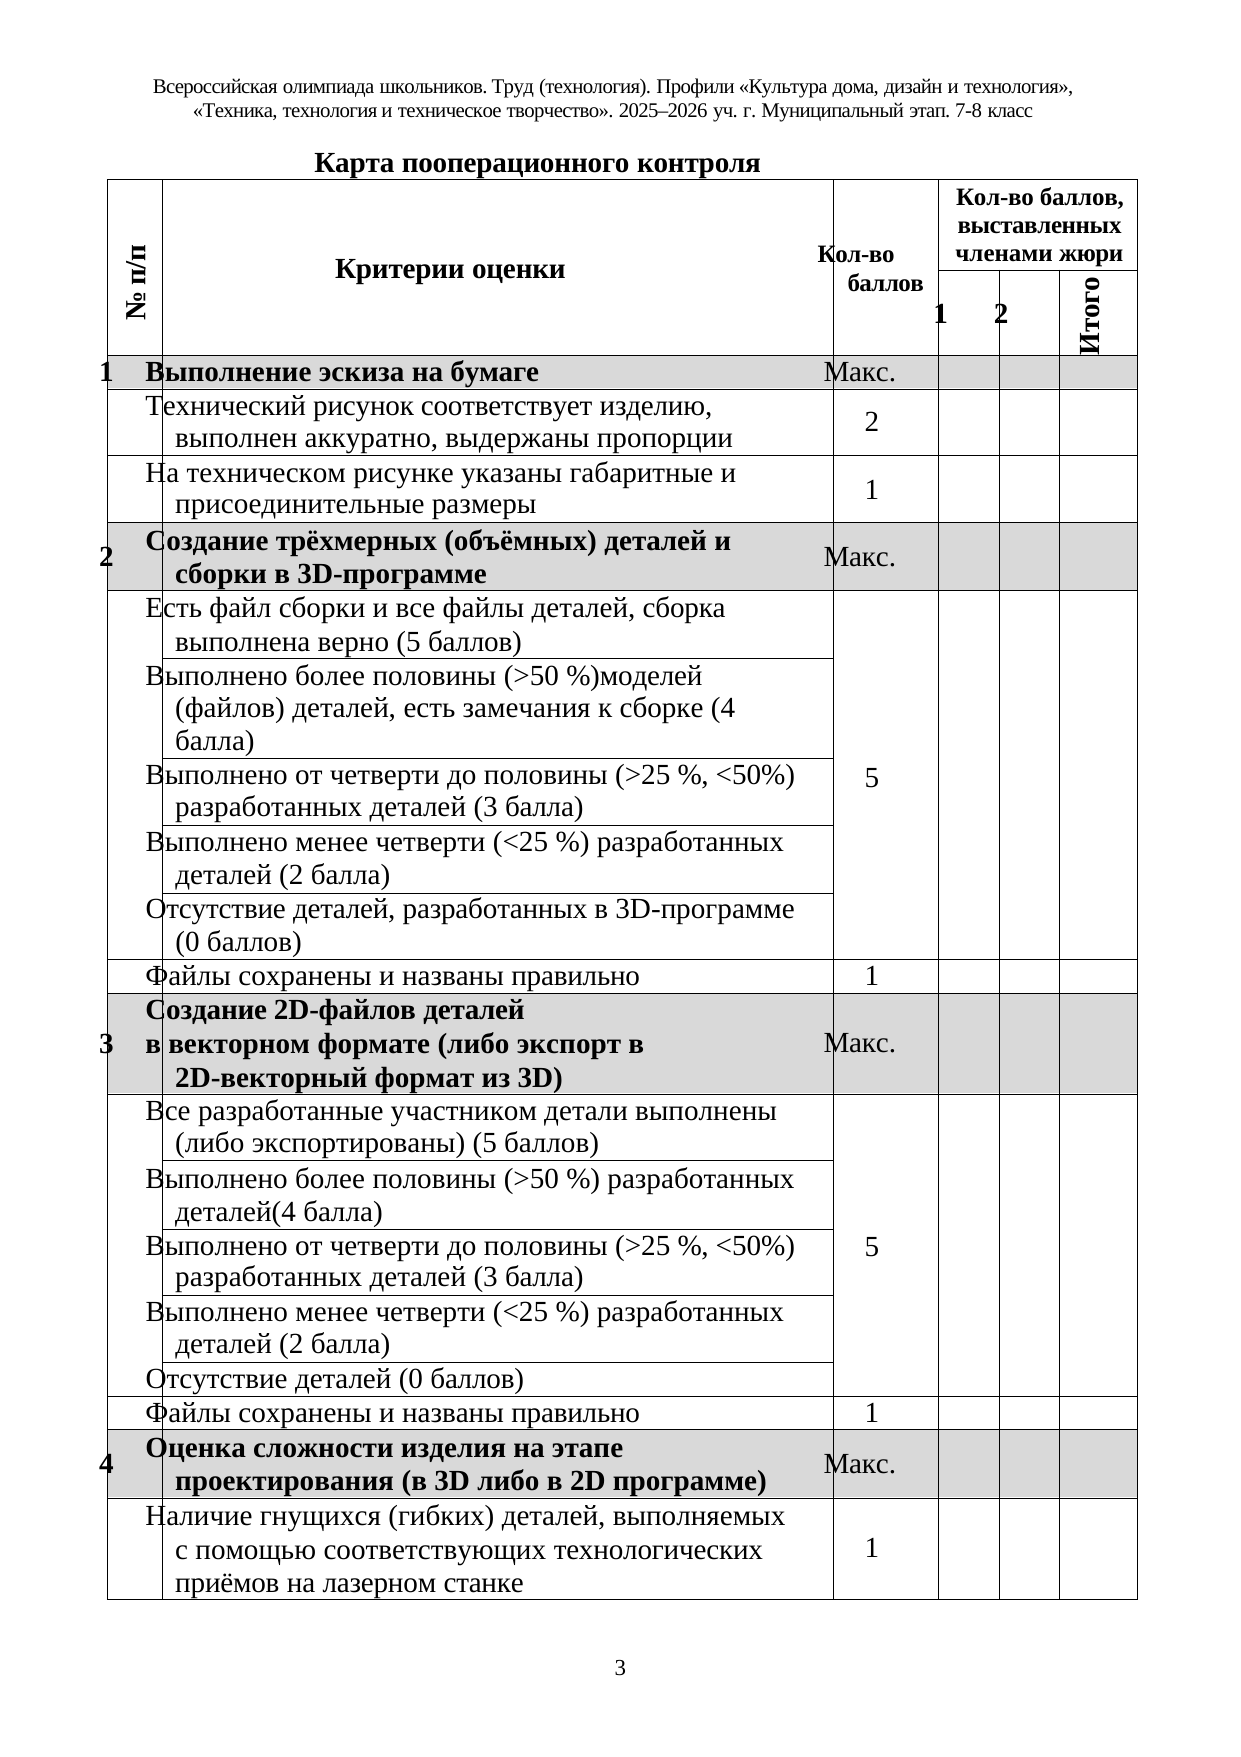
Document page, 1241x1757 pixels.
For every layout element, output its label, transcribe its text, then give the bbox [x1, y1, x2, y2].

table_cell [1060, 390, 1137, 455]
table_header Критерии оценки [163, 180, 833, 355]
table_cell Выполнено более половины (>50 %)моделей (файлов) деталей, есть замечания к сборке (4 балла) [163, 659, 833, 758]
table_cell [939, 523, 999, 590]
table_cell 2 [108, 523, 162, 590]
table_cell [1000, 390, 1059, 455]
table_cell [108, 960, 162, 992]
table_cell 1 [834, 960, 938, 992]
table_cell [939, 1397, 999, 1429]
table_cell [1000, 1397, 1059, 1429]
table_cell Отсутствие деталей, разработанных в 3D-программе (0 баллов) [163, 894, 833, 959]
table_header Кол-во баллов [834, 180, 938, 355]
table_cell [108, 1095, 162, 1396]
table_cell Отсутствие деталей (0 баллов) [163, 1363, 833, 1396]
table_cell Создание трёхмерных (объёмных) деталей и сборки в 3D-программе [163, 523, 833, 590]
table_cell [1060, 1397, 1137, 1429]
table_cell Выполнено менее четверти (<25 %) разработанных деталей (2 балла) [163, 1296, 833, 1362]
table_cell Макс. [834, 356, 938, 388]
table_cell 5 [834, 591, 938, 959]
table_cell [939, 994, 999, 1093]
table_header № п/п [108, 180, 162, 355]
table_cell 2 [1000, 271, 1059, 355]
table_cell [1000, 356, 1059, 388]
table_cell [1060, 591, 1137, 959]
table_cell 4 [108, 1430, 162, 1497]
table_cell Есть файл сборки и все файлы деталей, сборка выполнена верно (5 баллов) [163, 591, 833, 658]
table_cell [939, 960, 999, 992]
table_cell [1000, 1499, 1059, 1599]
table_cell Выполнение эскиза на бумаге [163, 356, 833, 388]
table_cell 1 [939, 271, 999, 355]
table_cell Выполнено от четверти до половины (>25 %, <50%) разработанных деталей (3 балла) [163, 759, 833, 825]
table_cell [939, 1499, 999, 1599]
table_cell [108, 456, 162, 522]
table_cell Файлы сохранены и названы правильно [163, 1397, 833, 1429]
table_cell Создание 2D-файлов деталей в векторном формате (либо экспорт в 2D-векторный формат из 3D) [163, 994, 833, 1093]
table_cell 1 [108, 356, 162, 388]
table_cell Все разработанные участником детали выполнены (либо экспортированы) (5 баллов) [163, 1095, 833, 1160]
table_cell [108, 591, 162, 959]
table_cell Наличие гнущихся (гибких) деталей, выполняемых с помощью соответствующих технологических приёмов на лазерном станке [163, 1499, 833, 1599]
table_cell Макс. [834, 1430, 938, 1497]
table_cell Файлы сохранены и названы правильно [163, 960, 833, 992]
table_cell [108, 1499, 162, 1599]
table_cell Макс. [834, 523, 938, 590]
table_cell [1060, 994, 1137, 1093]
table_cell На техническом рисунке указаны габаритные и присоединительные размеры [163, 456, 833, 522]
table_cell [1000, 994, 1059, 1093]
table_cell [1060, 356, 1137, 388]
table_cell [1000, 1430, 1059, 1497]
table_cell [939, 356, 999, 388]
table_cell 1 [834, 1397, 938, 1429]
table_cell Выполнено от четверти до половины (>25 %, <50%) разработанных деталей (3 балла) [163, 1230, 833, 1295]
table_cell [1060, 960, 1137, 992]
table_cell [939, 390, 999, 455]
table_cell [939, 456, 999, 522]
table_cell [108, 390, 162, 455]
table_cell [939, 591, 999, 959]
table_cell [939, 1095, 999, 1396]
subtitle Карта пооперационного контроля [103, 146, 972, 179]
table_cell [1000, 591, 1059, 959]
table_cell [1000, 1095, 1059, 1396]
table_cell Выполнено менее четверти (<25 %) разработанных деталей (2 балла) [163, 826, 833, 892]
table_cell 3 [108, 994, 162, 1093]
table_cell [1060, 1430, 1137, 1497]
table_cell [939, 1430, 999, 1497]
table_cell 1 [834, 1499, 938, 1599]
table_cell [1000, 960, 1059, 992]
table_cell Макс. [834, 994, 938, 1093]
table_cell Оценка сложности изделия на этапе проектирования (в 3D либо в 2D программе) [163, 1430, 833, 1497]
table_cell [1000, 523, 1059, 590]
table_header Кол-во баллов, выставленных членами жюри [939, 180, 1137, 269]
table_cell [1000, 456, 1059, 522]
table_cell [1060, 1095, 1137, 1396]
table_cell 1 [834, 456, 938, 522]
table_cell 5 [834, 1095, 938, 1396]
table_cell 2 [834, 390, 938, 455]
table_cell [1060, 523, 1137, 590]
table_cell [1060, 456, 1137, 522]
table_cell [108, 1397, 162, 1429]
table_cell Итого [1060, 271, 1137, 355]
table_cell Выполнено более половины (>50 %) разработанных деталей(4 балла) [163, 1161, 833, 1228]
table_cell [1060, 1499, 1137, 1599]
table_cell Технический рисунок соответствует изделию, выполнен аккуратно, выдержаны пропорции [163, 390, 833, 455]
